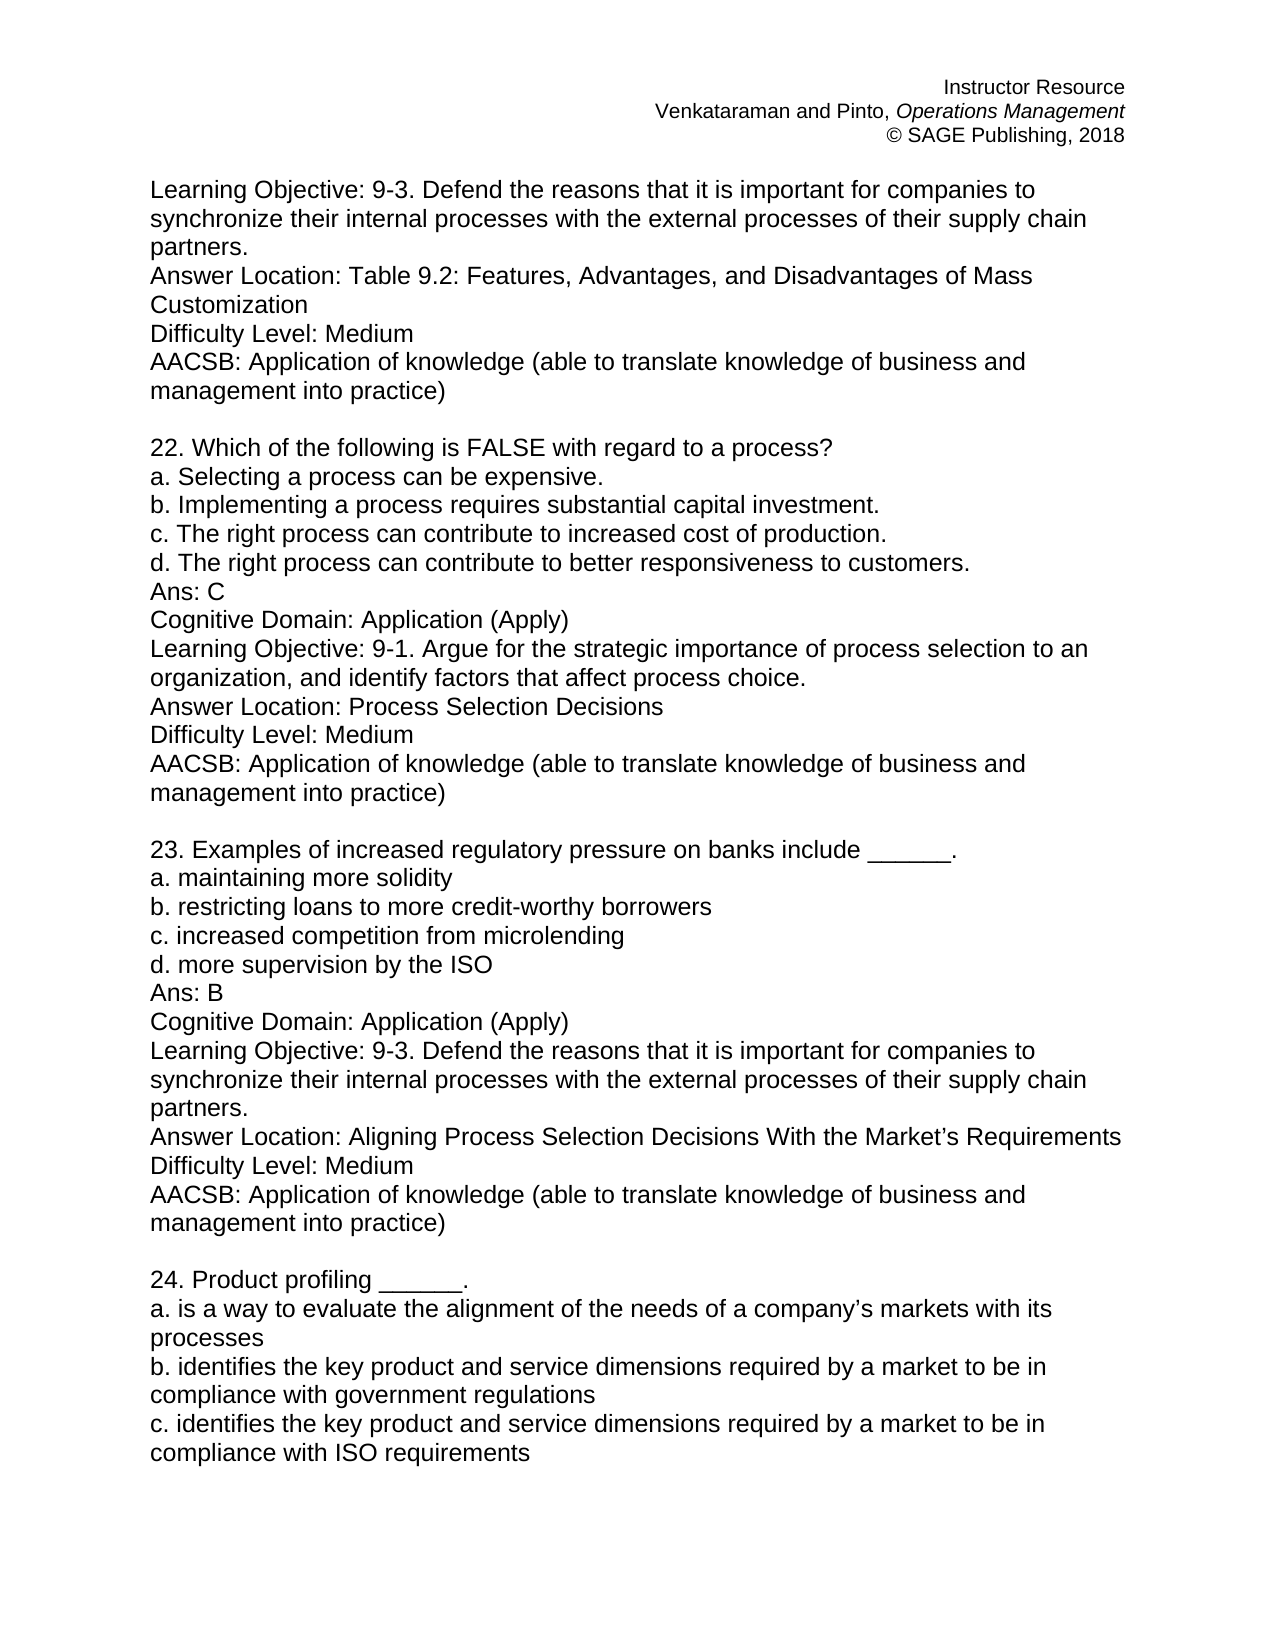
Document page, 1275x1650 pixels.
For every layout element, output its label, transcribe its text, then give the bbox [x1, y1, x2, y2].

text Answer Location: Process Selection Decisions [150, 692, 1125, 720]
text a. Selecting a process can be expensive. [150, 462, 1125, 490]
text c. identifies the key product and service dimensions required by a market to be in compliance with ISO requirements [150, 1409, 1125, 1466]
text Ans: B [150, 978, 1125, 1007]
text d. more supervision by the ISO [150, 950, 1125, 978]
text Learning Objective: 9-1. Argue for the strategic importance of process selection to an organization, and identify factors that affect process choice. [150, 634, 1125, 692]
text Difficulty Level: Medium [150, 319, 1125, 347]
text Answer Location: Aligning Process Selection Decisions With the Market’s Requirements [150, 1122, 1125, 1151]
text AACSB: Application of knowledge (able to translate knowledge of business and management into practice) [150, 1180, 1125, 1237]
text Difficulty Level: Medium [150, 720, 1125, 749]
text a. maintaining more solidity [150, 863, 1125, 892]
text Cognitive Domain: Application (Apply) [150, 605, 1125, 634]
text b. restricting loans to more credit-worthy borrowers [150, 892, 1125, 921]
text Cognitive Domain: Application (Apply) [150, 1007, 1125, 1036]
text a. is a way to evaluate the alignment of the needs of a company’s markets with its processes [150, 1294, 1125, 1351]
text Ans: C [150, 577, 1125, 605]
text Learning Objective: 9-3. Defend the reasons that it is important for companies to synchronize their internal processes with the external processes of their supply chain partners. [150, 1036, 1125, 1122]
text AACSB: Application of knowledge (able to translate knowledge of business and management into practice) [150, 347, 1125, 405]
text b. identifies the key product and service dimensions required by a market to be in compliance with government regulations [150, 1351, 1125, 1409]
text c. The right process can contribute to increased cost of production. [150, 519, 1125, 548]
text AACSB: Application of knowledge (able to translate knowledge of business and management into practice) [150, 749, 1125, 807]
text c. increased competition from microlending [150, 921, 1125, 950]
text Difficulty Level: Medium [150, 1151, 1125, 1180]
text Learning Objective: 9-3. Defend the reasons that it is important for companies to synchronize their internal processes with the external processes of their supply chain partners. [150, 175, 1125, 261]
text 22. Which of the following is FALSE with regard to a process? [150, 433, 1125, 462]
text b. Implementing a process requires substantial capital investment. [150, 490, 1125, 519]
text d. The right process can contribute to better responsiveness to customers. [150, 548, 1125, 577]
text 24. Product profiling ______. [150, 1265, 1125, 1294]
text Answer Location: Table 9.2: Features, Advantages, and Disadvantages of Mass Customization [150, 261, 1125, 319]
text 23. Examples of increased regulatory pressure on banks include ______. [150, 835, 1125, 863]
